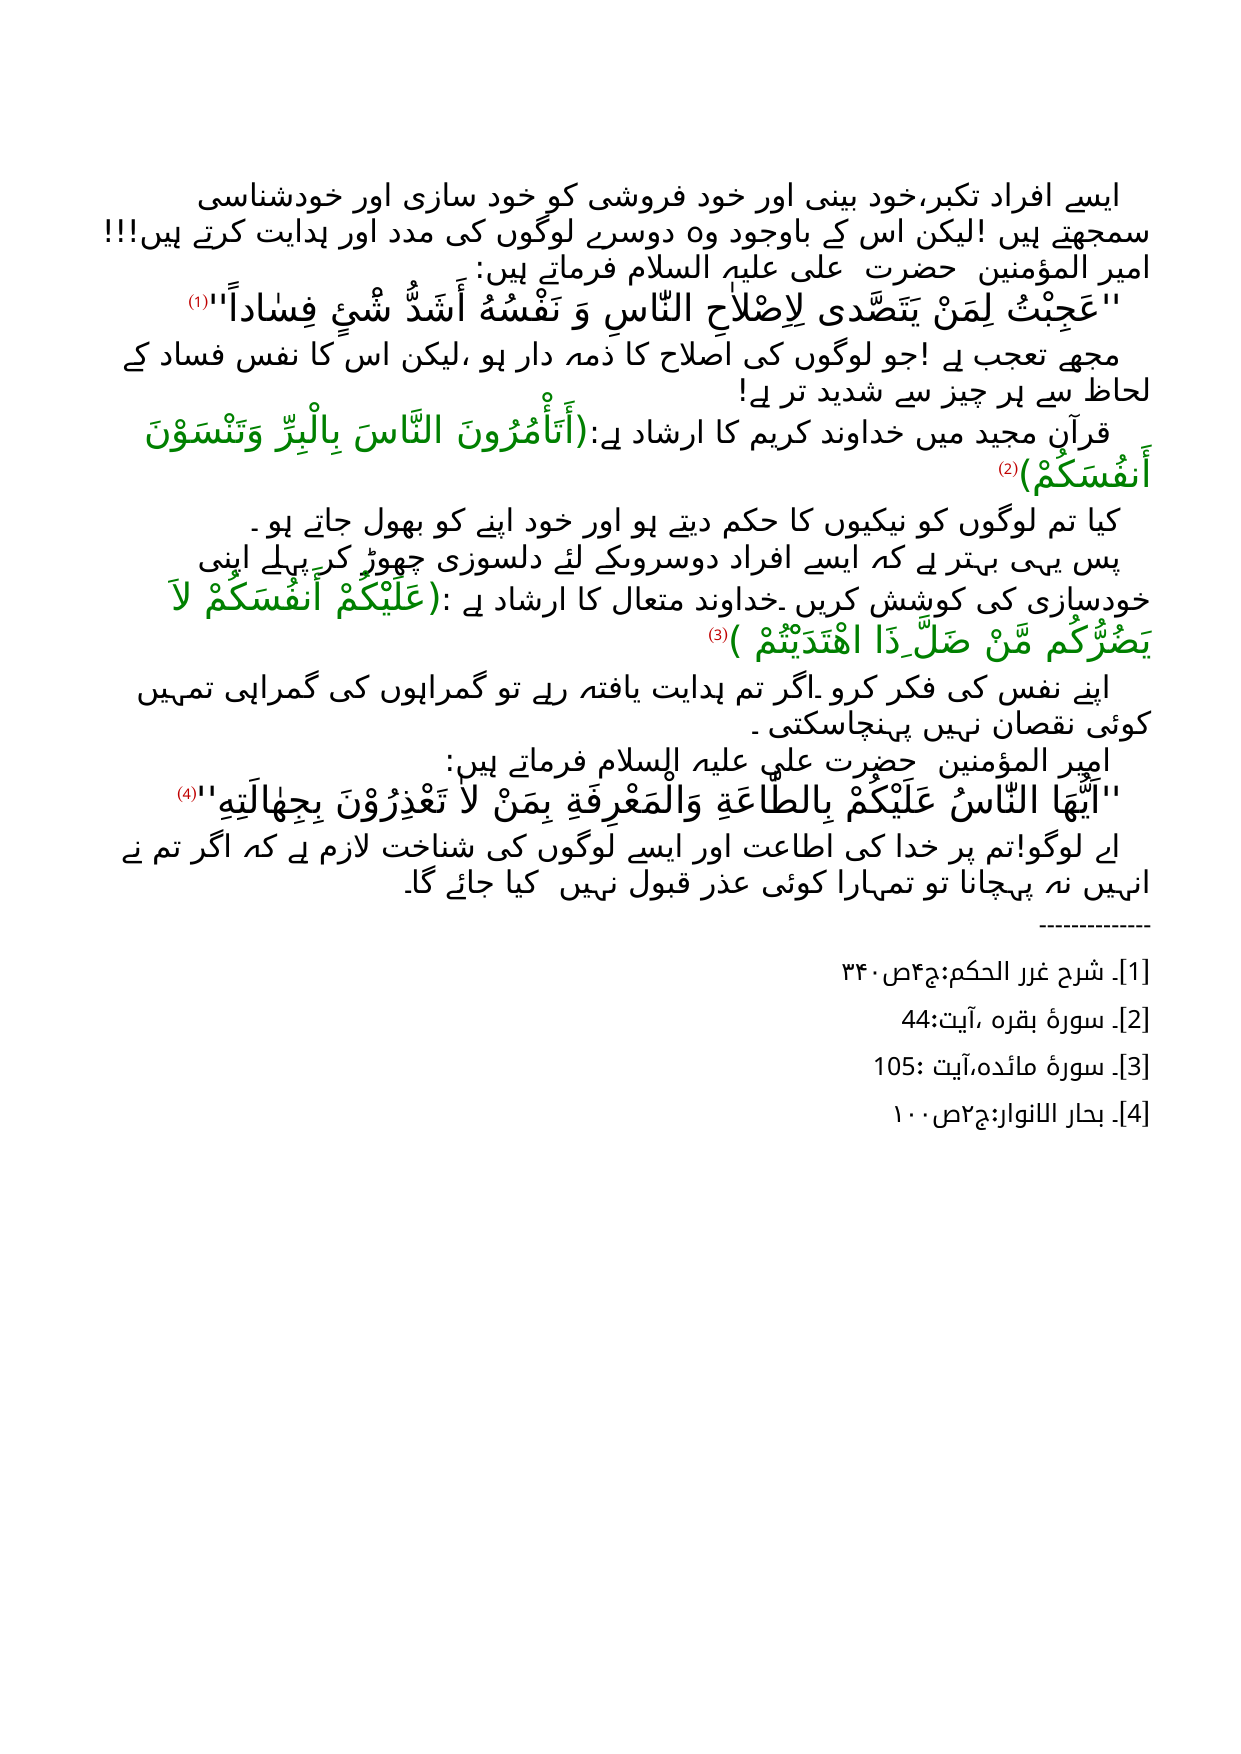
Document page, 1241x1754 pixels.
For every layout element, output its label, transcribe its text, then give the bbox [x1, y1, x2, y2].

text قرآن مجید میں خداوند کریم کا ارشاد ہے:(أَتَأْمُرُونَ النَّاسَ بِالْبِرِّ وَتَنْسَوْنَ أَنفُسَکُمْ)(2) [89, 409, 1152, 503]
text -------------- [89, 901, 1152, 948]
text ایسے افراد تکبر،خود بینی اور خود فروشی کو خود سازی اور خودشناسی سمجھتے ہیں !لیکن اس کے باوجود وہ دوسرے لوگوں کی مدد اور ہدایت کرتے ہیں!!!امیر المؤمنین حضرت علی علیہ السلام فرماتے ہیں: [89, 177, 1152, 286]
text امیر المؤمنین حضرت علی علیہ السلام فرماتے ہیں: [89, 742, 1152, 778]
text پس یہی بہتر ہے کہ ایسے افراد دوسروںکے لئے دلسوزی چھوڑ کر پہلے اپنی خودسازی کی کوشش کریں ۔خداوند متعال کا ارشاد ہے :(عَلَیْْکُمْ أَنفُسَکُمْ لاَ یَضُرُّکُم مَّنْ ضَلَّ ِذَا اهْتَدَیْْتُمْ )(3) [89, 539, 1152, 669]
text [2]۔ سورۂ بقرہ ،آیت:44 [89, 996, 1152, 1043]
text [4]۔ بحار الانوار:ج۲ص۱۰۰ [89, 1091, 1152, 1138]
text [1]۔ شرح غرر الحکم:ج۴ص۳۴۰ [89, 948, 1152, 996]
text [3]۔ سورۂ مائدہ،آیت :105 [89, 1043, 1152, 1091]
text اے لوگو!تم پر خدا کی اطاعت اور ایسے لوگوں کی شناخت لازم ہے کہ اگر تم نے انہیں نہ پہچانا تو تمہارا کوئی عذر قبول نہیں کیا جائے گا۔ [89, 828, 1152, 901]
text کیا تم لوگوں کو نیکیوں کا حکم دیتے ہو اور خود اپنے کو بھول جاتے ہو ۔ [89, 503, 1152, 539]
text ''اَیُّهَا النّٰاسُ عَلَیْکُمْ بِالطّٰاعَةِ وَالْمَعْرِفَةِ بِمَنْ لاٰ تَعْذِرُوْنَ بِجِهٰالَتِهِ''(4) [89, 778, 1152, 828]
text مجھے تعجب ہے !جو لوگوں کی اصلاح کا ذمہ دار ہو ،لیکن اس کا نفس فساد کے لحاظ سے ہر چیز سے شدید تر ہے! [89, 336, 1152, 409]
text اپنے نفس کی فکر کرو ۔اگر تم ہدایت یافتہ رہے تو گمراہوں کی گمراہی تمہیں کوئی نقصان نہیں پہنچاسکتی ۔ [89, 669, 1152, 742]
text ''عَجِبْتُ لِمَنْ یَتَصَّدی لِاِصْلاٰحِ النّٰاسِ وَ نَفْسُهُ أَشَدُّ شَْئٍ فِسٰاداً''(1) [89, 286, 1152, 336]
